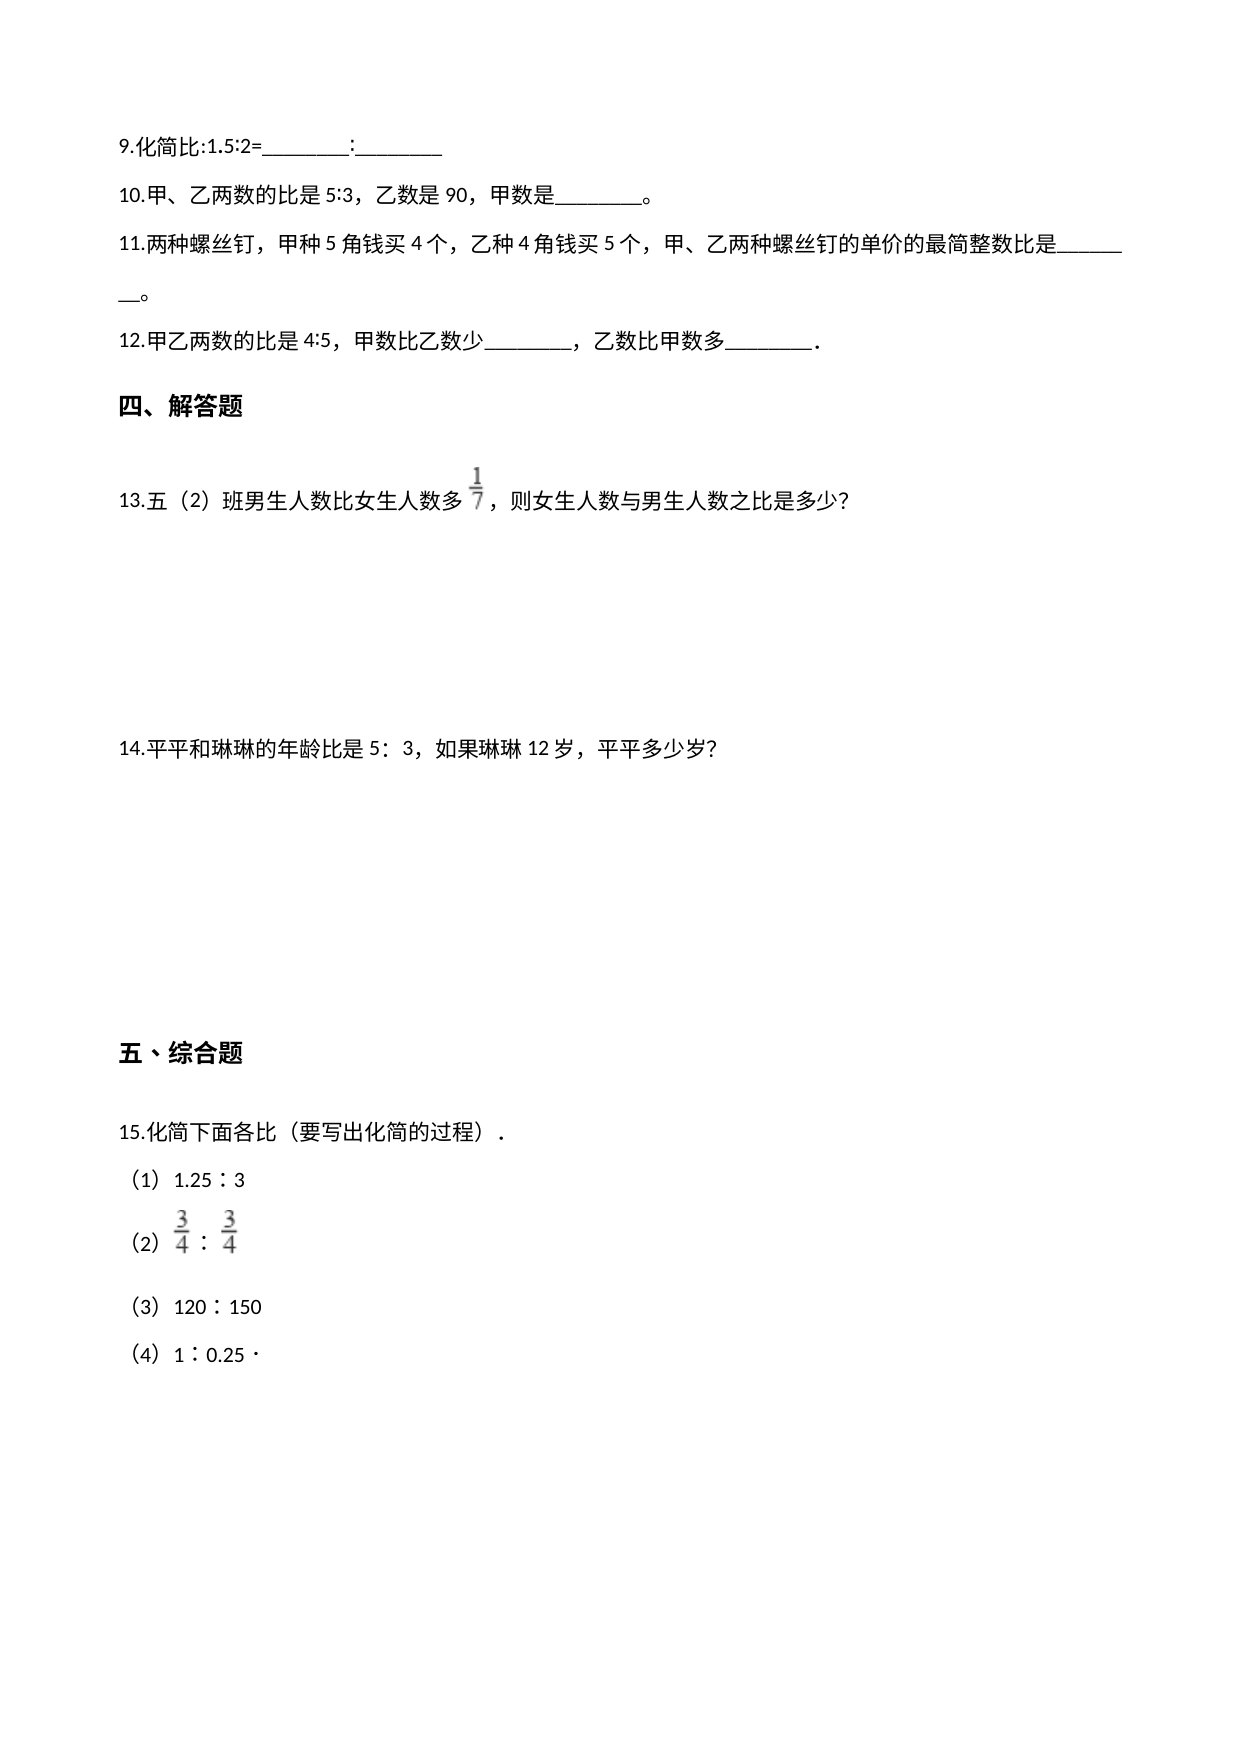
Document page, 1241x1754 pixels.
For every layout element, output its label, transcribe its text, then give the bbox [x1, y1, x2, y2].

text 10.甲、乙两数的比是5∶3，乙数是90，甲数是________。 [118, 178, 1122, 210]
text 13.五（2）班男生人数比女生人数多 ，则女生人数与男生人数之比是多少？ [118, 467, 1122, 532]
text （2）： [118, 1211, 1122, 1276]
picture [221, 1210, 242, 1255]
text 15.化简下面各比（要写出化简的过程）． [118, 1115, 1122, 1147]
text 9.化简比:1.5∶2=________∶________ [118, 129, 1122, 162]
text 四、解答题 [118, 372, 1122, 437]
text （4）1：0.25． [118, 1338, 1122, 1371]
picture [468, 467, 489, 511]
text 11.两种螺丝钉，甲种5角钱买4个，乙种4角钱买5个，甲、乙两种螺丝钉的单价的最简整数比是________。 [118, 226, 1122, 307]
text 14.平平和琳琳的年龄比是5：3，如果琳琳12岁，平平多少岁？ [118, 731, 1122, 764]
picture [173, 1210, 194, 1255]
text （3）120：150 [118, 1291, 1122, 1323]
text （1）1.25：3 [118, 1163, 1122, 1196]
text 五、综合题 [118, 1021, 1122, 1086]
text 12.甲乙两数的比是4∶5，甲数比乙数少________，乙数比甲数多________． [118, 323, 1122, 356]
